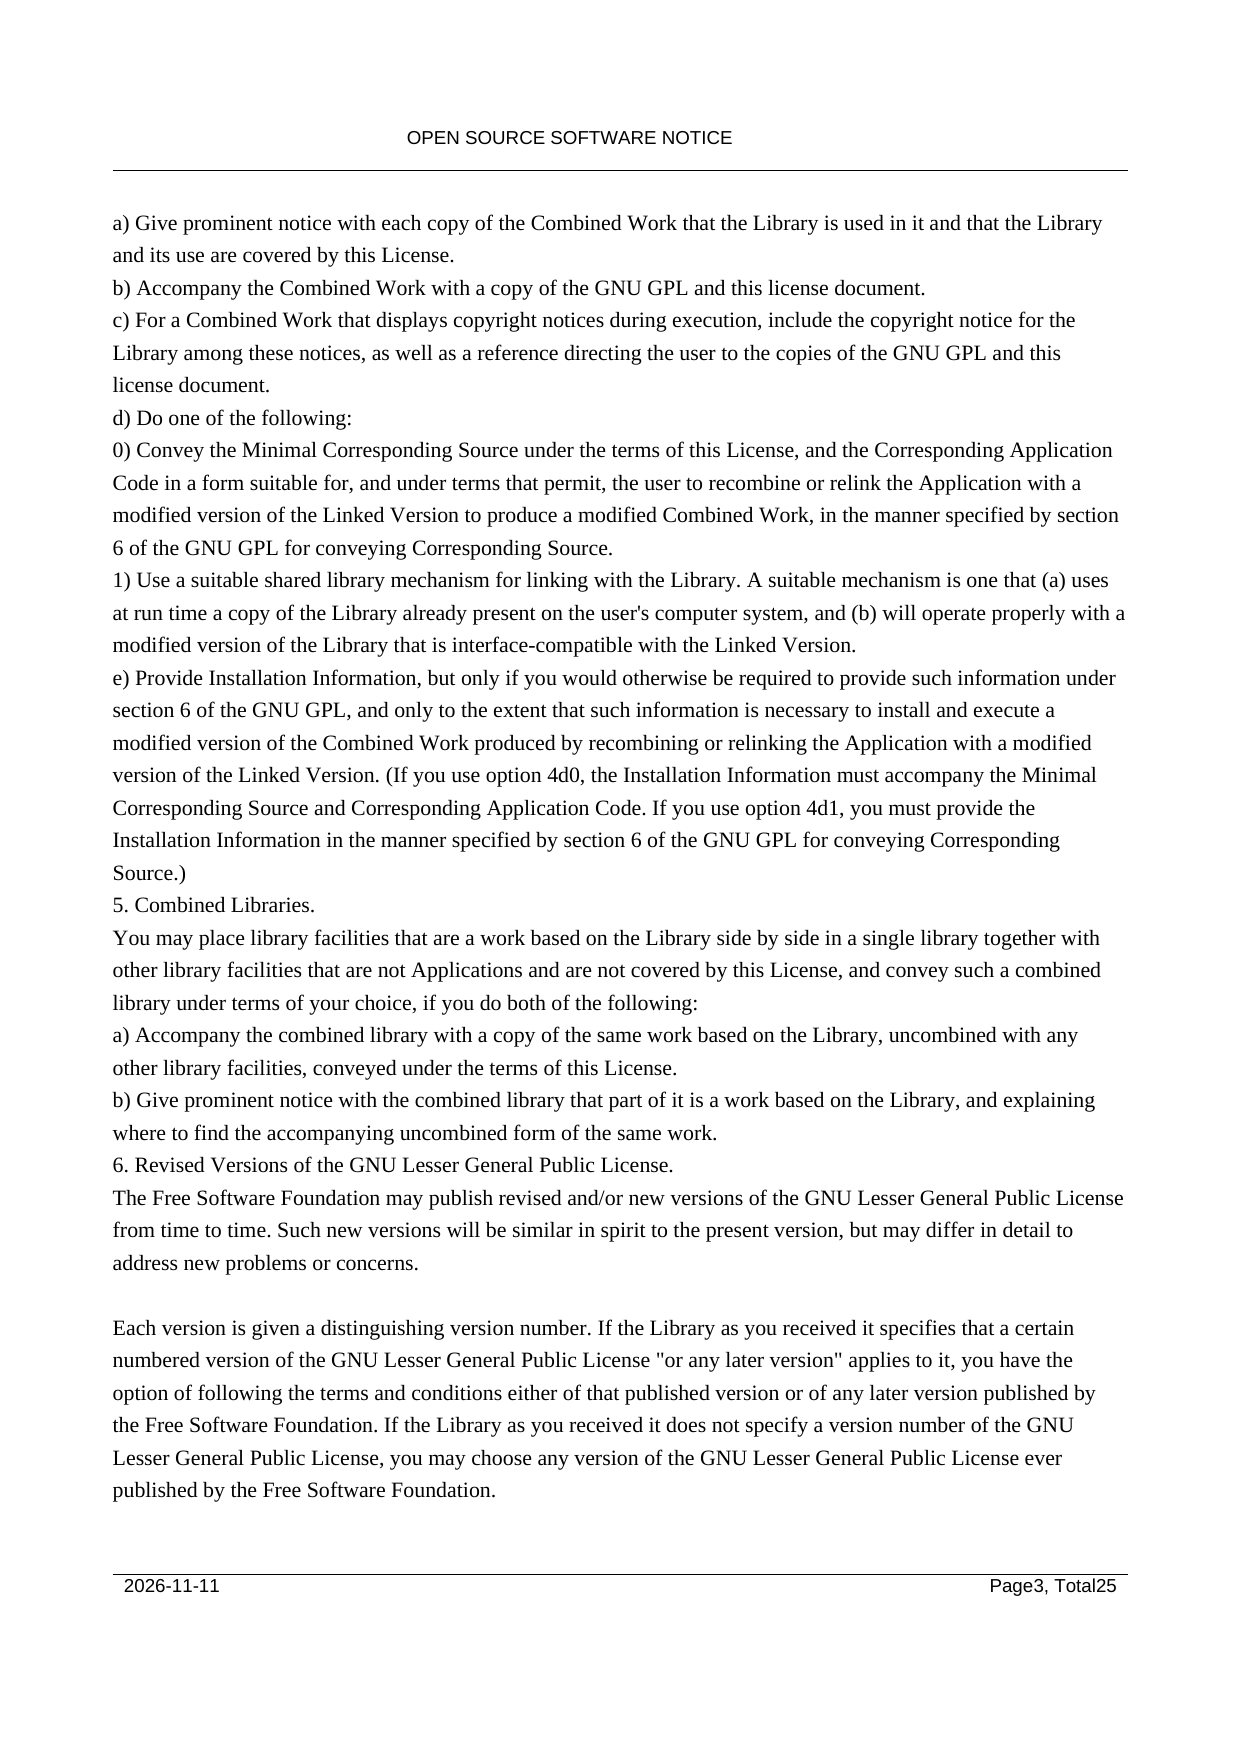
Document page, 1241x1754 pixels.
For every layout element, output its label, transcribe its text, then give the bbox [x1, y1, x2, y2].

text e) Provide Installation Information, but only if you would otherwise be required to provide such information under section 6 of the GNU GPL, and only to the extent that such information is necessary to install and execute a modified version of the Combined Work produced by recombining or relinking the Application with a modified version of the Linked Version. (If you use option 4d0, the Installation Information must accompany the Minimal Corresponding Source and Corresponding Application Code. If you use option 4d1, you must provide the Installation Information in the manner specified by section 6 of the GNU GPL for conveying Corresponding Source.) [112, 661, 1128, 889]
text 6. Revised Versions of the GNU Lesser General Public License. [112, 1149, 1128, 1181]
text You may place library facilities that are a work based on the Library side by side in a single library together with other library facilities that are not Applications and are not covered by this License, and convey such a combined library under terms of your choice, if you do both of the following: [112, 921, 1128, 1019]
text The Free Software Foundation may publish revised and/or new versions of the GNU Lesser General Public License from time to time. Such new versions will be similar in spirit to the present version, but may differ in detail to address new problems or concerns. [112, 1181, 1128, 1279]
text b) Accompany the Combined Work with a copy of the GNU GPL and this license document. [112, 271, 1128, 304]
text a) Give prominent notice with each copy of the Combined Work that the Library is used in it and that the Library and its use are covered by this License. [112, 206, 1128, 271]
text d) Do one of the following: [112, 401, 1128, 434]
text Each version is given a distinguishing version number. If the Library as you received it specifies that a certain numbered version of the GNU Lesser General Public License "or any later version" applies to it, you have the option of following the terms and conditions either of that published version or of any later version published by the Free Software Foundation. If the Library as you received it does not specify a version number of the GNU Lesser General Public License, you may choose any version of the GNU Lesser General Public License ever published by the Free Software Foundation. [112, 1311, 1128, 1506]
text a) Accompany the combined library with a copy of the same work based on the Library, uncombined with any other library facilities, conveyed under the terms of this License. [112, 1019, 1128, 1084]
text 1) Use a suitable shared library mechanism for linking with the Library. A suitable mechanism is one that (a) uses at run time a copy of the Library already present on the user's computer system, and (b) will operate properly with a modified version of the Library that is interface-compatible with the Linked Version. [112, 564, 1128, 661]
text b) Give prominent notice with the combined library that part of it is a work based on the Library, and explaining where to find the accompanying uncombined form of the same work. [112, 1084, 1128, 1149]
text c) For a Combined Work that displays copyright notices during execution, include the copyright notice for the Library among these notices, as well as a reference directing the user to the copies of the GNU GPL and this license document. [112, 304, 1128, 401]
text 5. Combined Libraries. [112, 889, 1128, 921]
text 0) Convey the Minimal Corresponding Source under the terms of this License, and the Corresponding Application Code in a form suitable for, and under terms that permit, the user to recombine or relink the Application with a modified version of the Linked Version to produce a modified Combined Work, in the manner specified by section 6 of the GNU GPL for conveying Corresponding Source. [112, 434, 1128, 564]
